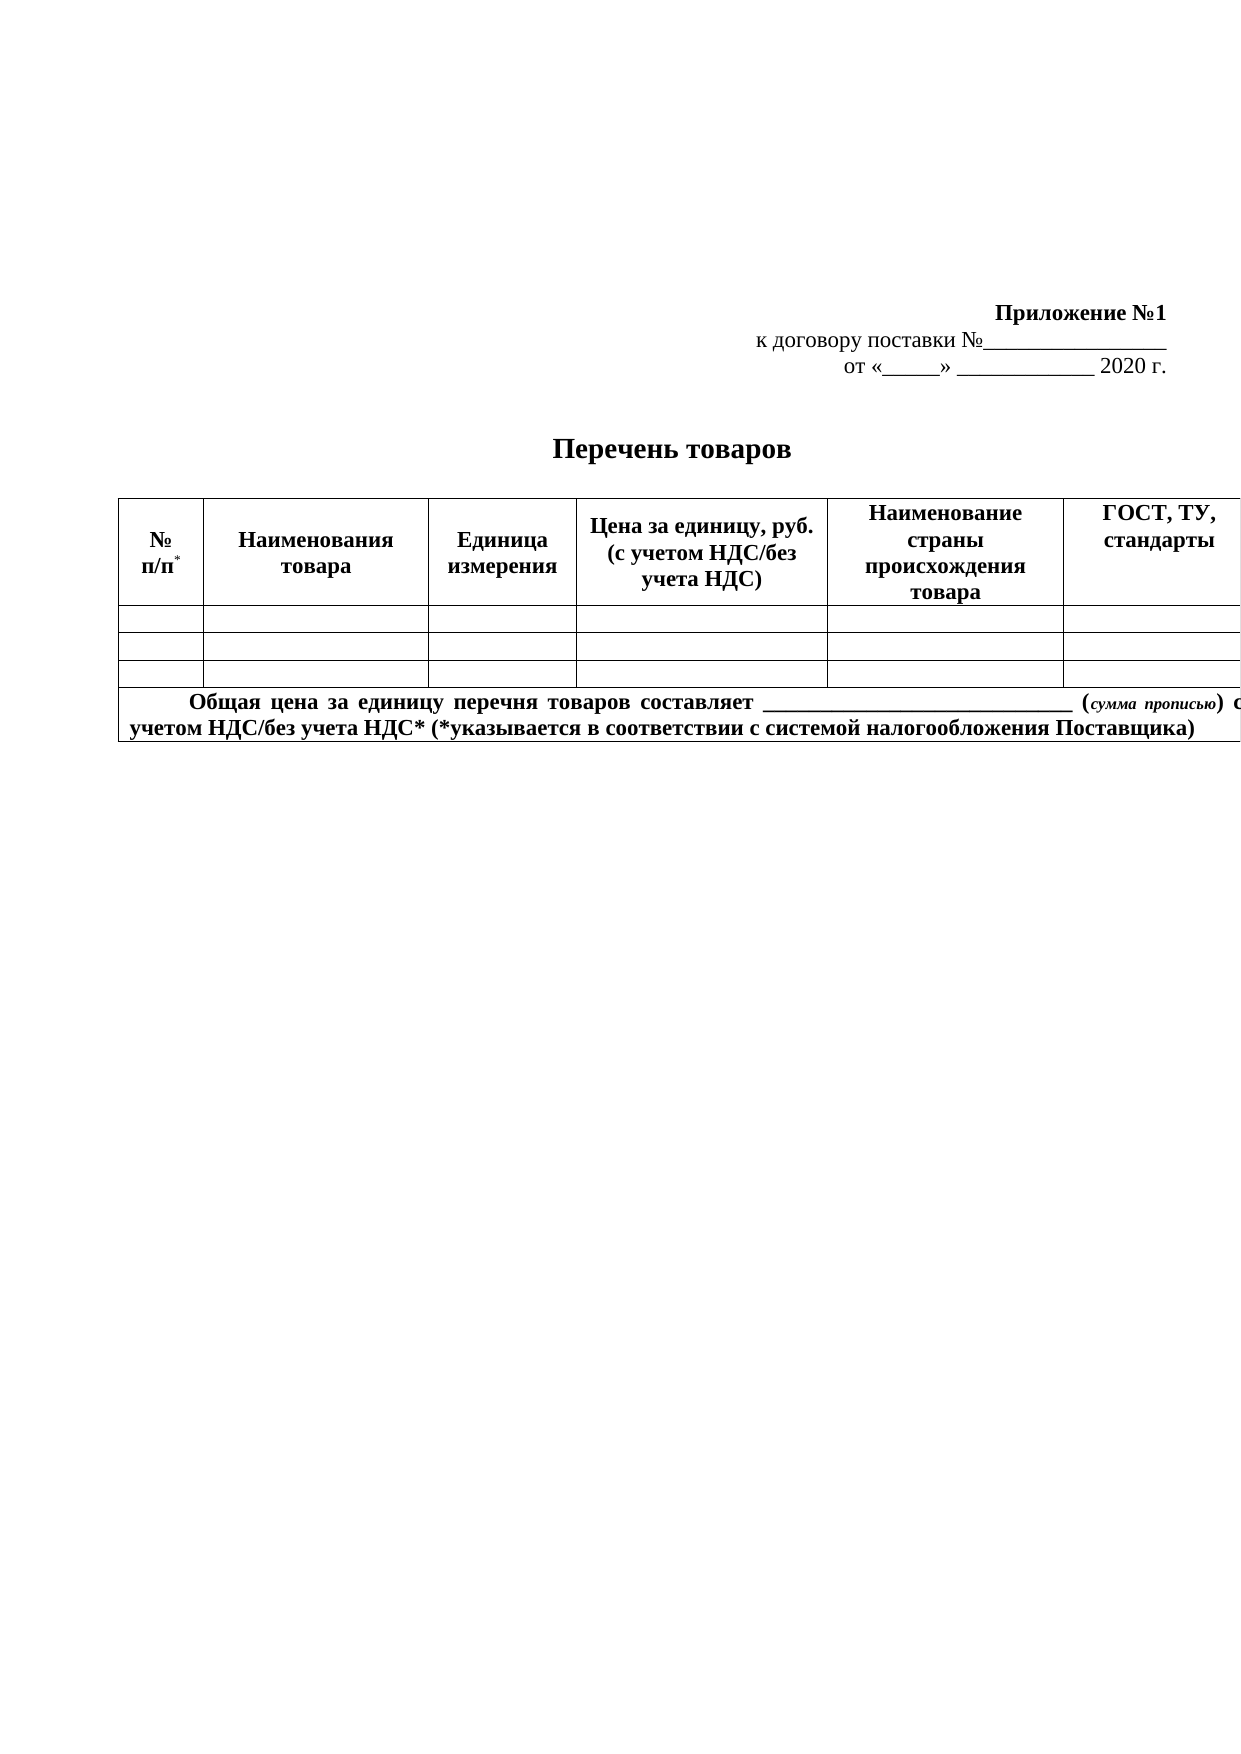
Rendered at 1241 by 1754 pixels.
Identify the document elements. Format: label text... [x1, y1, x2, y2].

table_cell [119, 661, 203, 687]
table_cell [1064, 633, 1240, 659]
table_cell [119, 606, 203, 632]
table_cell [119, 633, 203, 659]
table_header Единица измерения [429, 499, 576, 605]
table_cell [828, 633, 1063, 659]
table_cell [828, 606, 1063, 632]
table_header Наименования товара [204, 499, 428, 605]
table_cell [1064, 661, 1240, 687]
table_cell [828, 661, 1063, 687]
table_header № п/п* [119, 499, 203, 605]
text Перечень товаров [118, 431, 1167, 465]
text к договору поставки №________________ [118, 326, 1167, 352]
table_cell [577, 633, 827, 659]
table_cell [204, 606, 428, 632]
table_cell [577, 606, 827, 632]
table_cell [577, 661, 827, 687]
text Приложение №1 [118, 299, 1167, 326]
table_cell [1064, 606, 1240, 632]
table_cell [429, 661, 576, 687]
table_cell [429, 606, 576, 632]
text от «_____» ____________ 2020 г. [118, 352, 1167, 378]
table_cell Общая цена за единицу перечня товаров составляет ___________________________ (сумма прописью) с учетом НДС/без учета НДС* (*указывается в соответствии с системой налогообложения Поставщика) [119, 688, 1240, 741]
table_header Наименование страны происхождения товара [828, 499, 1063, 605]
table_header Цена за единицу, руб. (с учетом НДС/без учета НДС) [577, 499, 827, 605]
table_cell [429, 633, 576, 659]
table_cell [204, 661, 428, 687]
table_cell [204, 633, 428, 659]
table_header ГОСТ, ТУ, стандарты [1064, 499, 1240, 605]
